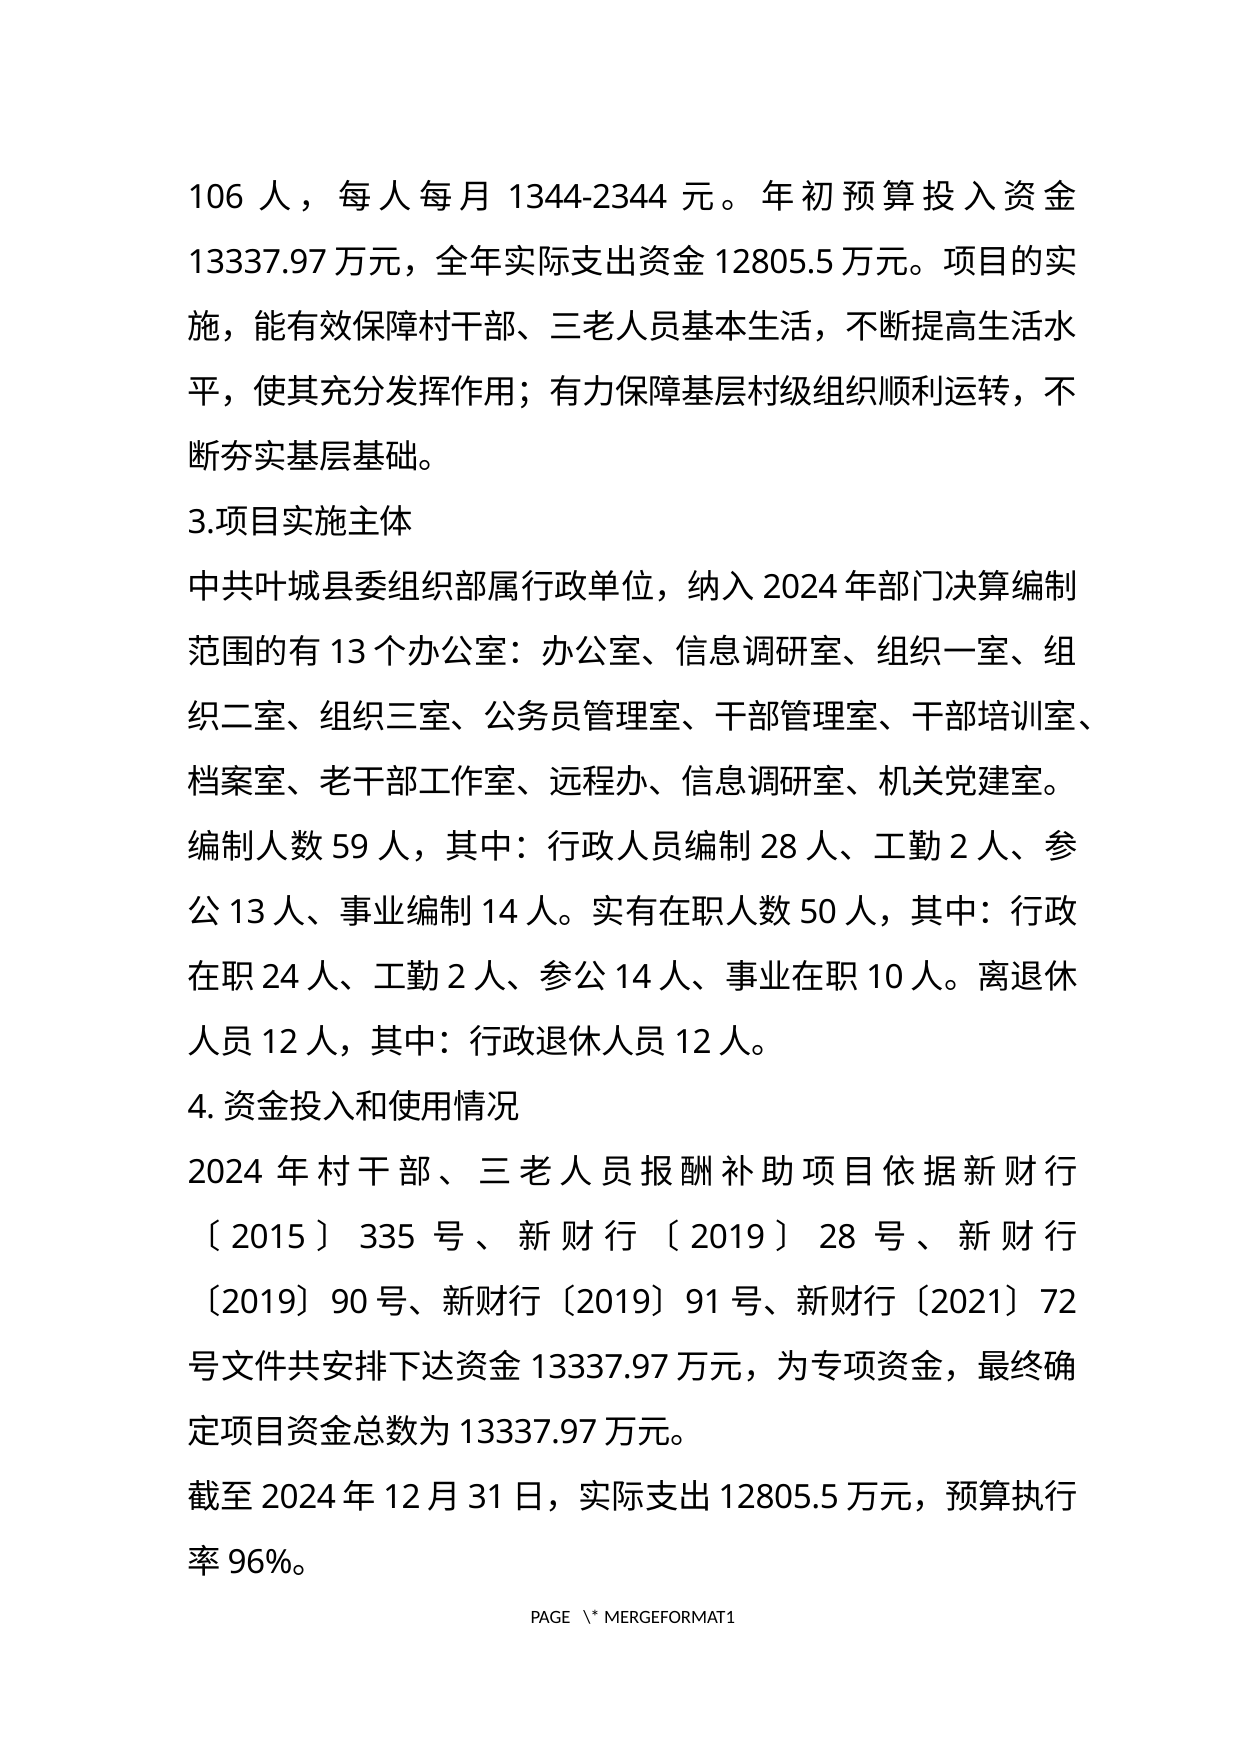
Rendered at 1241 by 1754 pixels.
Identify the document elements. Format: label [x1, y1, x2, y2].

text [187, 162, 1078, 1592]
